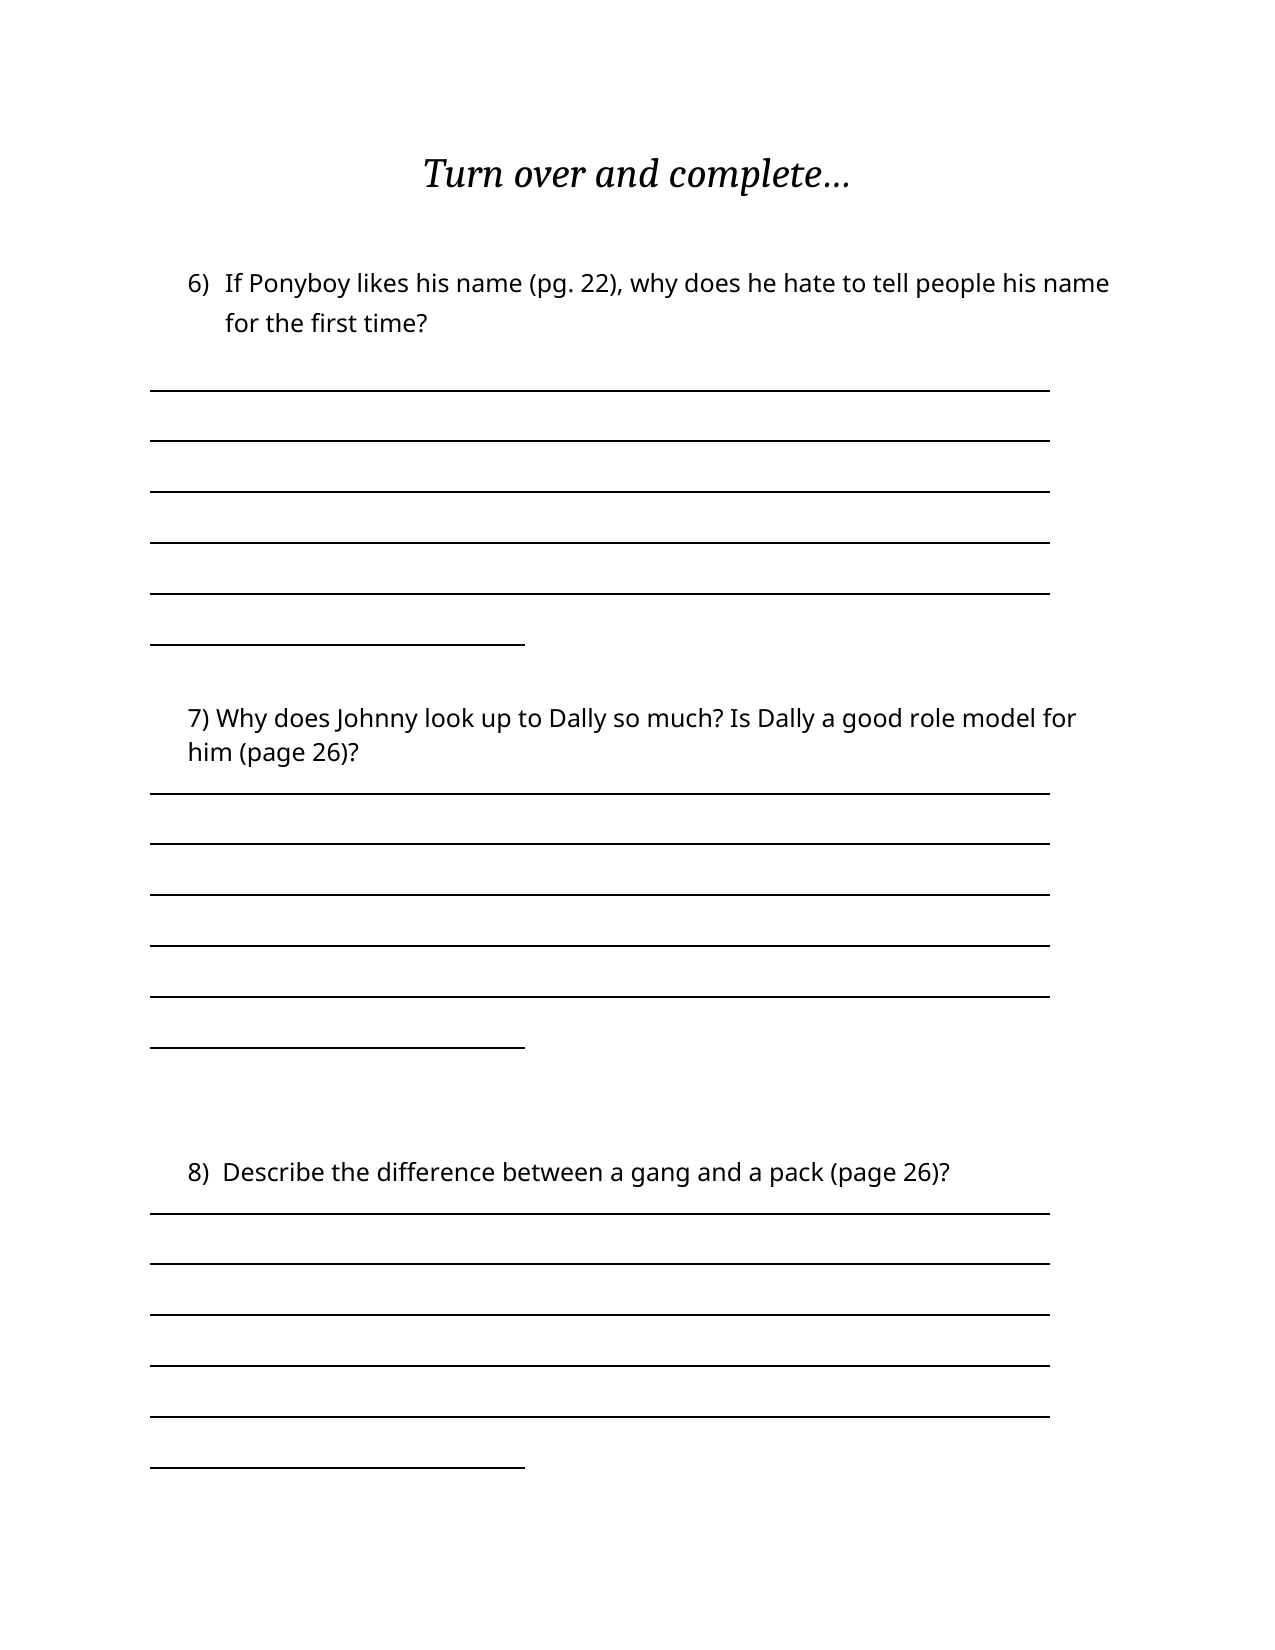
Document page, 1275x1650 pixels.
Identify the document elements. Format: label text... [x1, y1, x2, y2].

list If Ponyboy likes his name (pg. 22), why does he hate to tell people his name for the first time? [187, 266, 1125, 339]
text 8) Describe the difference between a gang and a pack (page 26)? [187, 1154, 1125, 1188]
text Turn over and complete… [150, 150, 1125, 198]
text 7) Why does Johnny look up to Dally so much? Is Dally a good role model for him (page 26)? [187, 700, 1125, 768]
